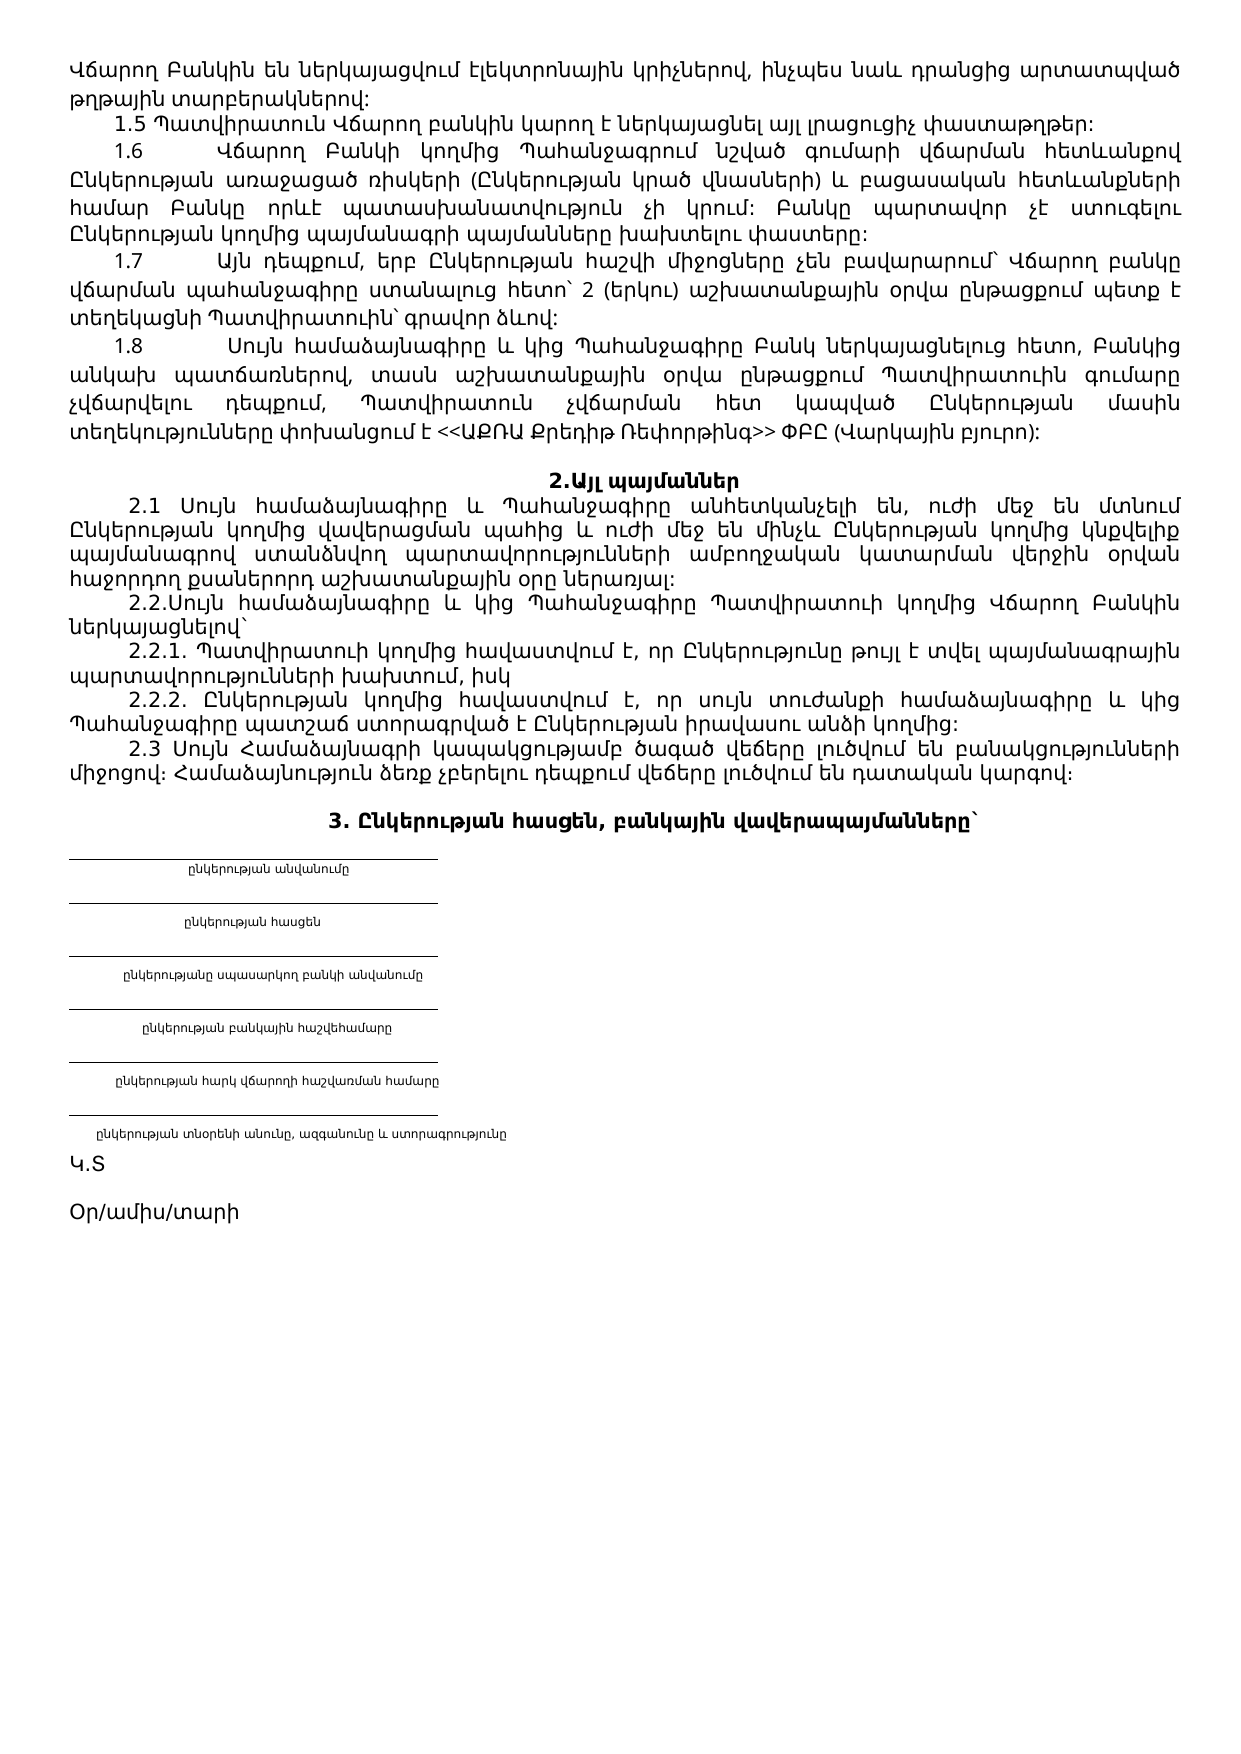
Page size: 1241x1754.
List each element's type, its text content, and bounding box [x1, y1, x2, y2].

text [69, 56, 1181, 112]
text 1.5 Պատվիրատուն Վճարող բանկին կարող է ներկայացնել այլ լրացուցիչ փաստաթղթեր: [113, 112, 1181, 137]
text ընկերության անվանումը [69, 862, 1181, 887]
text 2.2.Սույն համաձայնագիրը և կից Պահանջագիրը Պատվիրատուի կողմից Վճարող Բանկին ներկայացնելով` [69, 591, 1181, 639]
text 2.2.1. Պատվիրատուի կողմից հավաստվում է, որ Ընկերությունը թույլ է տվել պայմանագրային պարտավորությունների խախտում, իսկ [69, 639, 1181, 688]
list Սույն համաձայնագիրը և կից Պահանջագիրը Բանկ ներկայացնելուց հետո, Բանկից անկախ պատճառներով, տասն աշխատանքային օրվա ընթացքում Պատվիրատուին գումարը չվճարվելու դեպքում, Պատվիրատուն չվճարման հետ կապված Ընկերության մասին տեղեկությունները փոխանցում է <<ԱՔՌԱ Քրեդիթ Ռեփորթինգ>> ՓԲԸ (Վարկային բյուրո): [69, 332, 1181, 445]
text 2.2.2. Ընկերության կողմից հավաստվում է, որ սույն տուժանքի համաձայնագիրը և կից Պահանջագիրը պատշաճ ստորագրված է Ընկերության իրավասու անձի կողմից: [69, 688, 1181, 737]
text ընկերության տնօրենի անունը, ազգանունը և ստորագրությունը [69, 1127, 1181, 1152]
list Վճարող Բանկի կողմից Պահանջագրում նշված գումարի վճարման հետևանքով Ընկերության առաջացած ռիսկերի (Ընկերության կրած վնասների) և բացասական հետևանքների համար Բանկը որևէ պատասխանատվություն չի կրում: Բանկը պարտավոր չէ ստուգելու Ընկերության կողմից պայմանագրի պայմանները խախտելու փաստերը: [69, 137, 1181, 246]
text 2.1 Սույն համաձայնագիրը և Պահանջագիրը անհետկանչելի են, ուժի մեջ են մտնում Ընկերության կողմից վավերացման պահից և ուժի մեջ են մինչև Ընկերության կողմից կնքվելիք պայմանագրով ստանձնվող պարտավորությունների ամբողջական կատարման վերջին օրվան հաջորդող քսաներորդ աշխատանքային օրը ներառյալ: [69, 494, 1181, 591]
text 2.Այլ պայմաններ [107, 469, 1181, 494]
text ընկերությանը սպասարկող բանկի անվանումը [69, 968, 1181, 993]
text ընկերության հասցեն [69, 915, 1181, 940]
text Կ.Տ [69, 1152, 1181, 1176]
text ընկերության բանկային հաշվեհամարը [69, 1021, 1181, 1046]
list Այն դեպքում, երբ Ընկերության հաշվի միջոցները չեն բավարարում՝ Վճարող բանկը վճարման պահանջագիրը ստանալուց հետո՝ 2 (երկու) աշխատանքային օրվա ընթացքում պետք է տեղեկացնի Պատվիրատուին՝ գրավոր ձևով: [69, 246, 1181, 332]
text ընկերության հարկ վճարողի հաշվառման համարը [69, 1074, 1181, 1099]
text Օր/ամիս/տարի [69, 1200, 1181, 1224]
text 3. Ընկերության հասցեն, բանկային վավերապայմանները` [69, 809, 1181, 834]
text 2.3 Սույն Համաձայնագրի կապակցությամբ ծագած վեճերը լուծվում են բանակցությունների միջոցով։ Համաձայնություն ձեռք չբերելու դեպքում վեճերը լուծվում են դատական կարգով։ [69, 737, 1181, 785]
